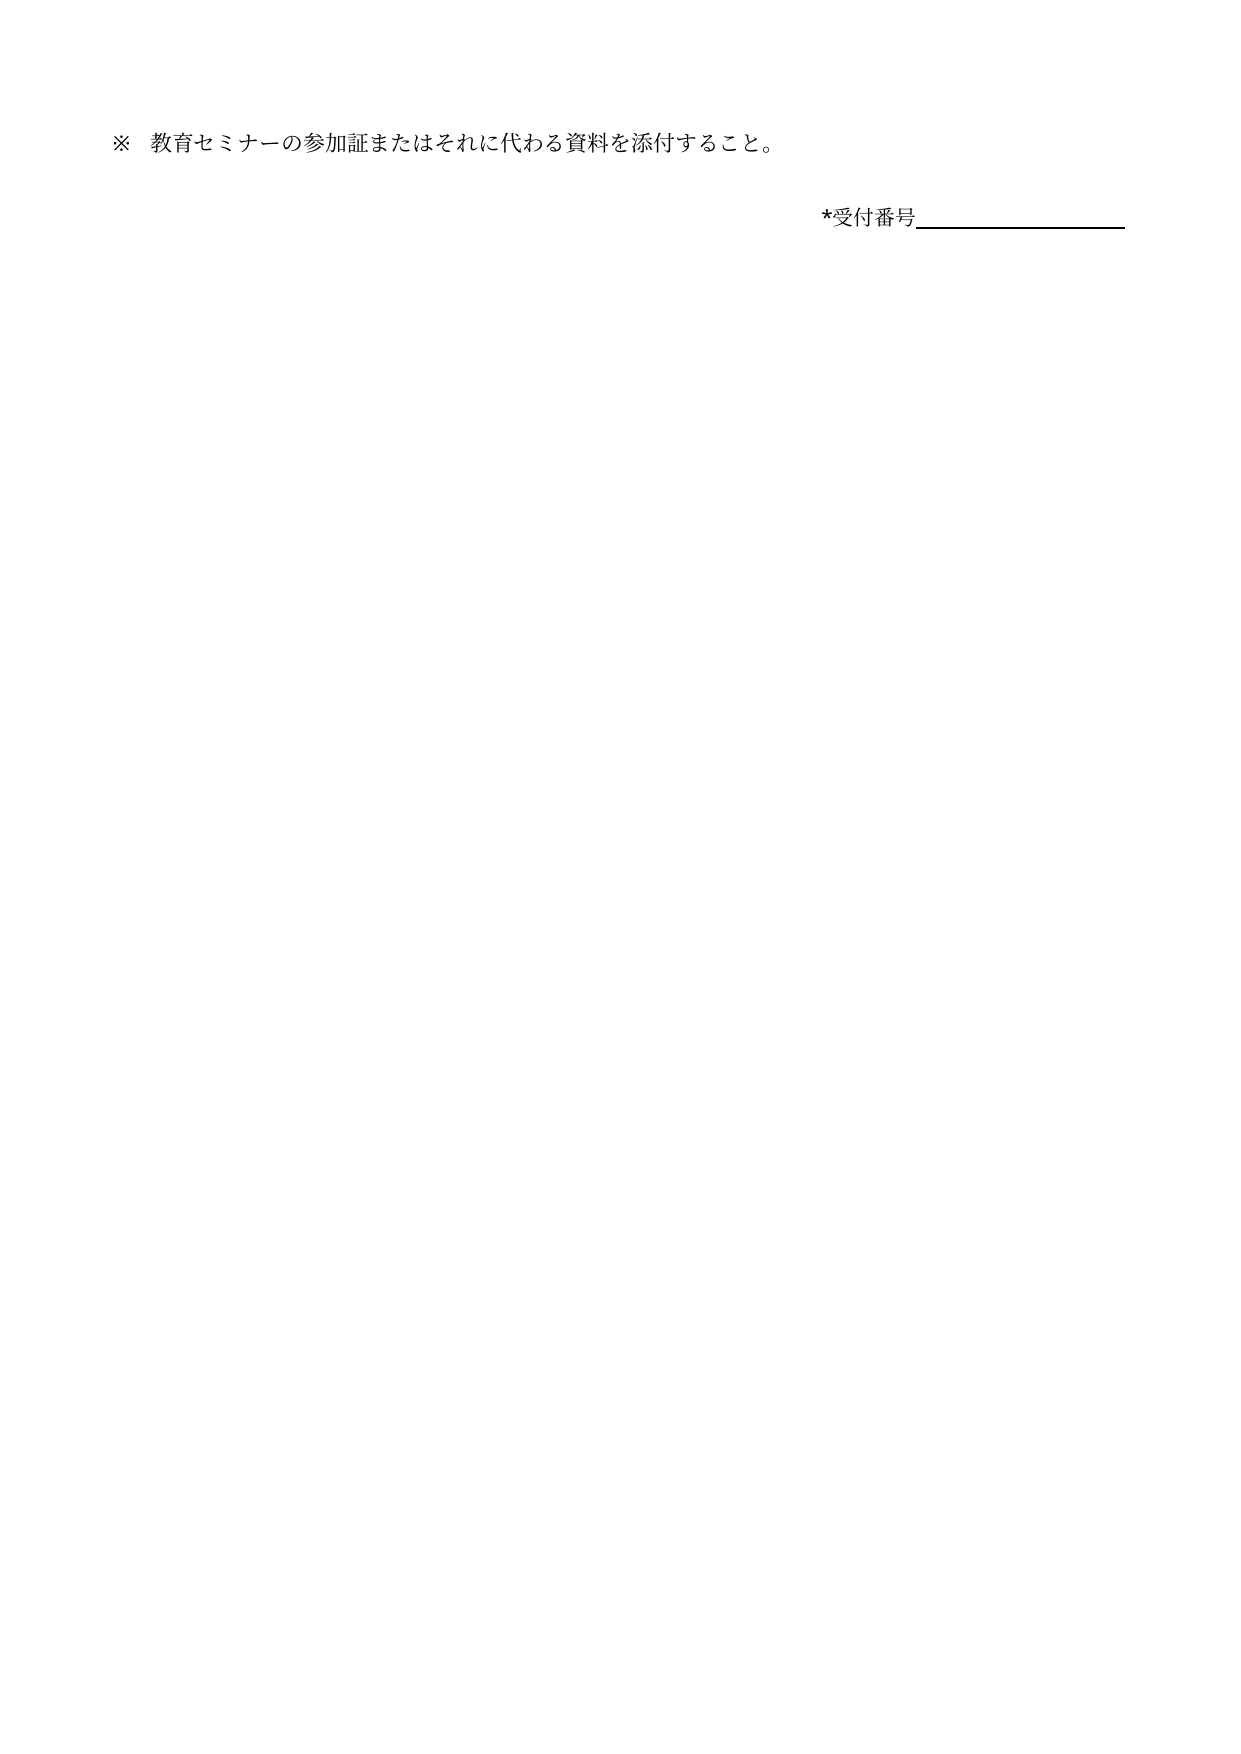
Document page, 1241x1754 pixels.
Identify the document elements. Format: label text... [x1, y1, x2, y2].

list 教育セミナーの参加証またはそれに代わる資料を添付すること。 [112, 123, 1128, 160]
list *受付番号 [150, 198, 1128, 235]
